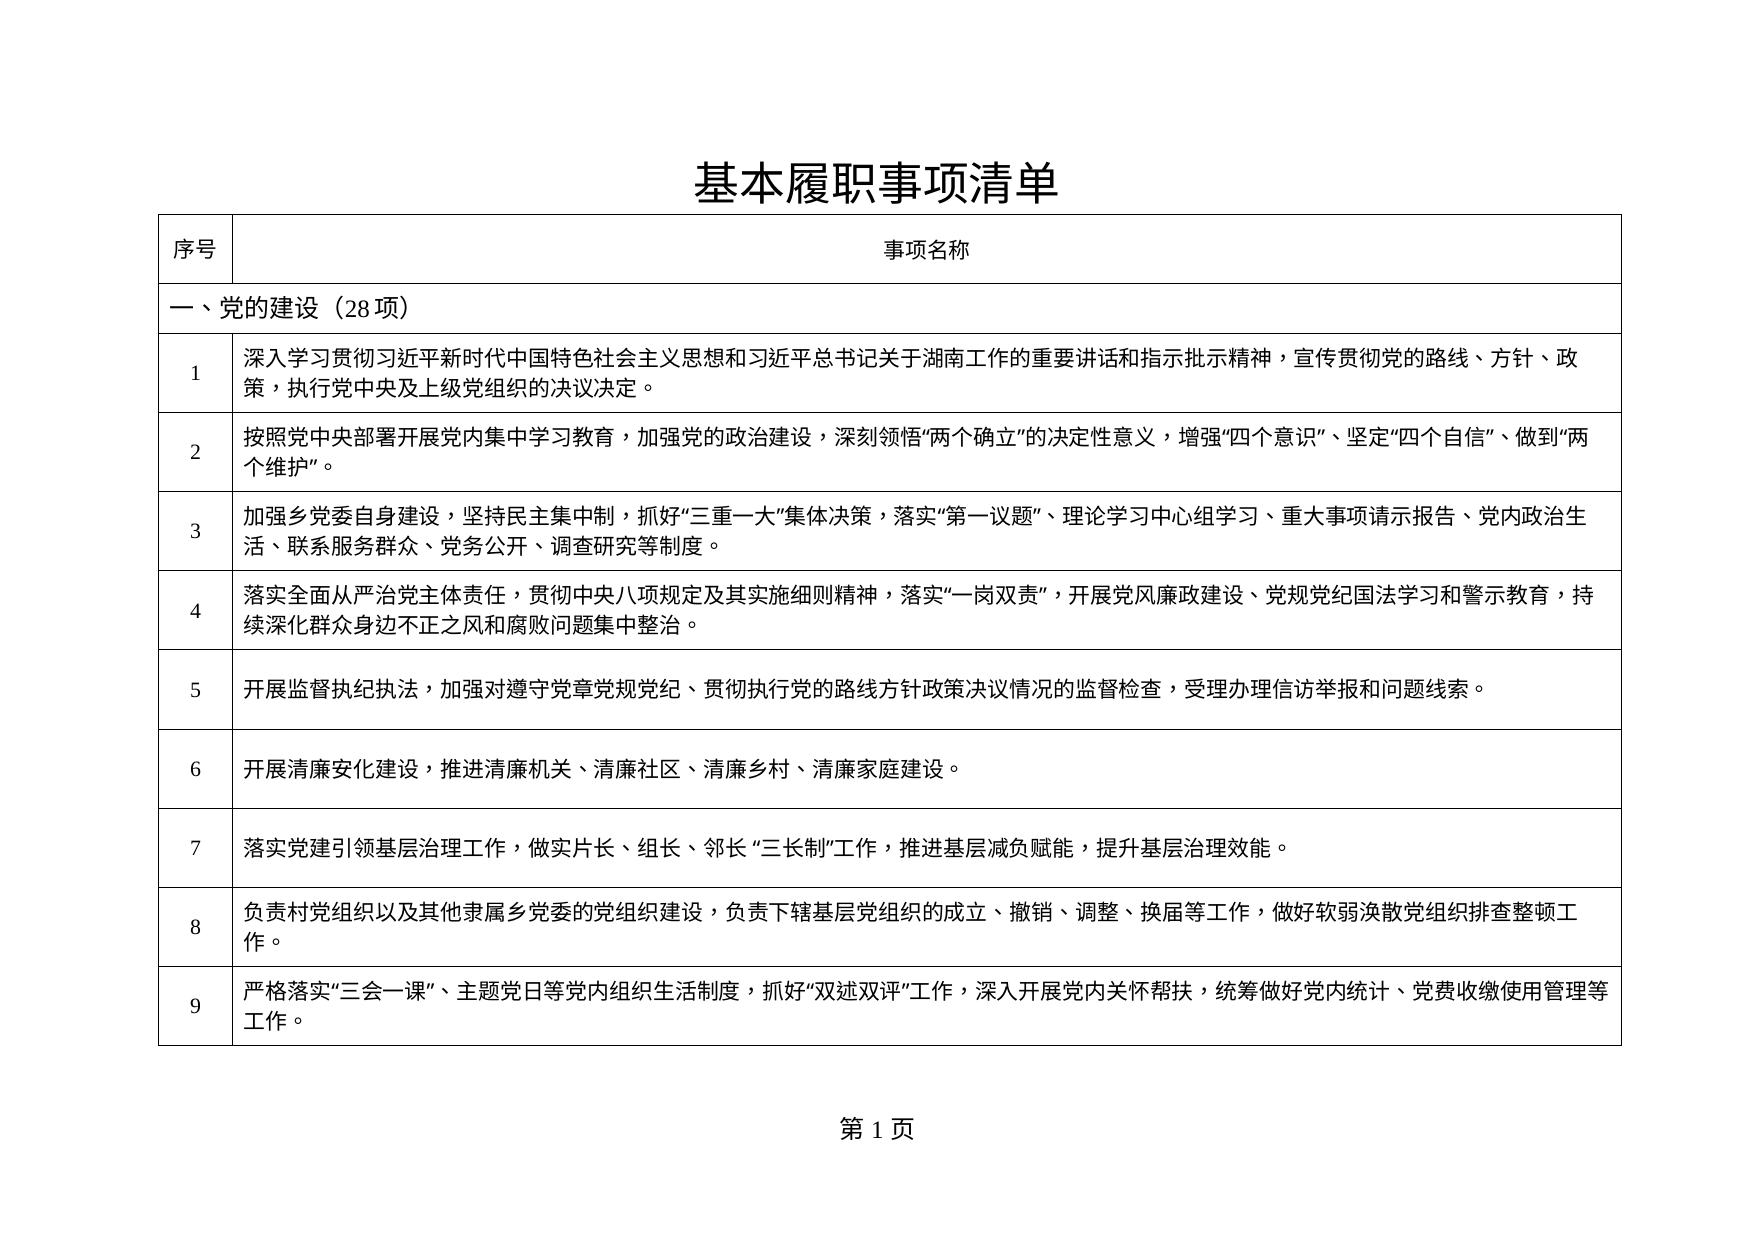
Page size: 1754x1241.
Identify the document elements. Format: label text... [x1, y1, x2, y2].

table_cell 开展清廉安化建设，推进清廉机关、清廉社区、清廉乡村、清廉家庭建设。 [233, 730, 1621, 808]
table_cell 开展监督执纪执法，加强对遵守党章党规党纪、贯彻执行党的路线方针政策决议情况的监督检查，受理办理信访举报和问题线索。 [233, 650, 1621, 728]
table_header 事项名称 [233, 215, 1621, 283]
table_cell 7 [159, 809, 232, 887]
table_cell 落实党建引领基层治理工作，做实片长、组长、邻长 “三长制”工作，推进基层减负赋能，提升基层治理效能。 [233, 809, 1621, 887]
table_cell 深入学习贯彻习近平新时代中国特色社会主义思想和习近平总书记关于湖南工作的重要讲话和指示批示精神，宣传贯彻党的路线、方针、政策，执行党中央及上级党组织的决议决定。 [233, 334, 1621, 412]
table_cell 严格落实“三会一课”、主题党日等党内组织生活制度，抓好“双述双评”工作，深入开展党内关怀帮扶，统筹做好党内统计、党费收缴使用管理等工作。 [233, 967, 1621, 1045]
table_cell 4 [159, 571, 232, 649]
table_cell 3 [159, 492, 232, 570]
table_cell 9 [159, 967, 232, 1045]
table_cell 一、党的建设（28项） [159, 284, 1621, 333]
subtitle 基本履职事项清单 [148, 148, 1606, 214]
table_cell 加强乡党委自身建设，坚持民主集中制，抓好“三重一大”集体决策，落实“第一议题”、理论学习中心组学习、重大事项请示报告、党内政治生活、联系服务群众、党务公开、调查研究等制度。 [233, 492, 1621, 570]
table_cell 5 [159, 650, 232, 728]
table_header 序号 [159, 215, 232, 283]
table_cell 负责村党组织以及其他隶属乡党委的党组织建设，负责下辖基层党组织的成立、撤销、调整、换届等工作，做好软弱涣散党组织排查整顿工作。 [233, 888, 1621, 966]
table_cell 6 [159, 730, 232, 808]
table_cell 2 [159, 413, 232, 491]
table_cell 8 [159, 888, 232, 966]
table_cell 按照党中央部署开展党内集中学习教育，加强党的政治建设，深刻领悟“两个确立”的决定性意义，增强“四个意识”、坚定“四个自信”、做到“两个维护”。 [233, 413, 1621, 491]
table_cell 1 [159, 334, 232, 412]
table_cell 落实全面从严治党主体责任，贯彻中央八项规定及其实施细则精神，落实“一岗双责”，开展党风廉政建设、党规党纪国法学习和警示教育，持续深化群众身边不正之风和腐败问题集中整治。 [233, 571, 1621, 649]
